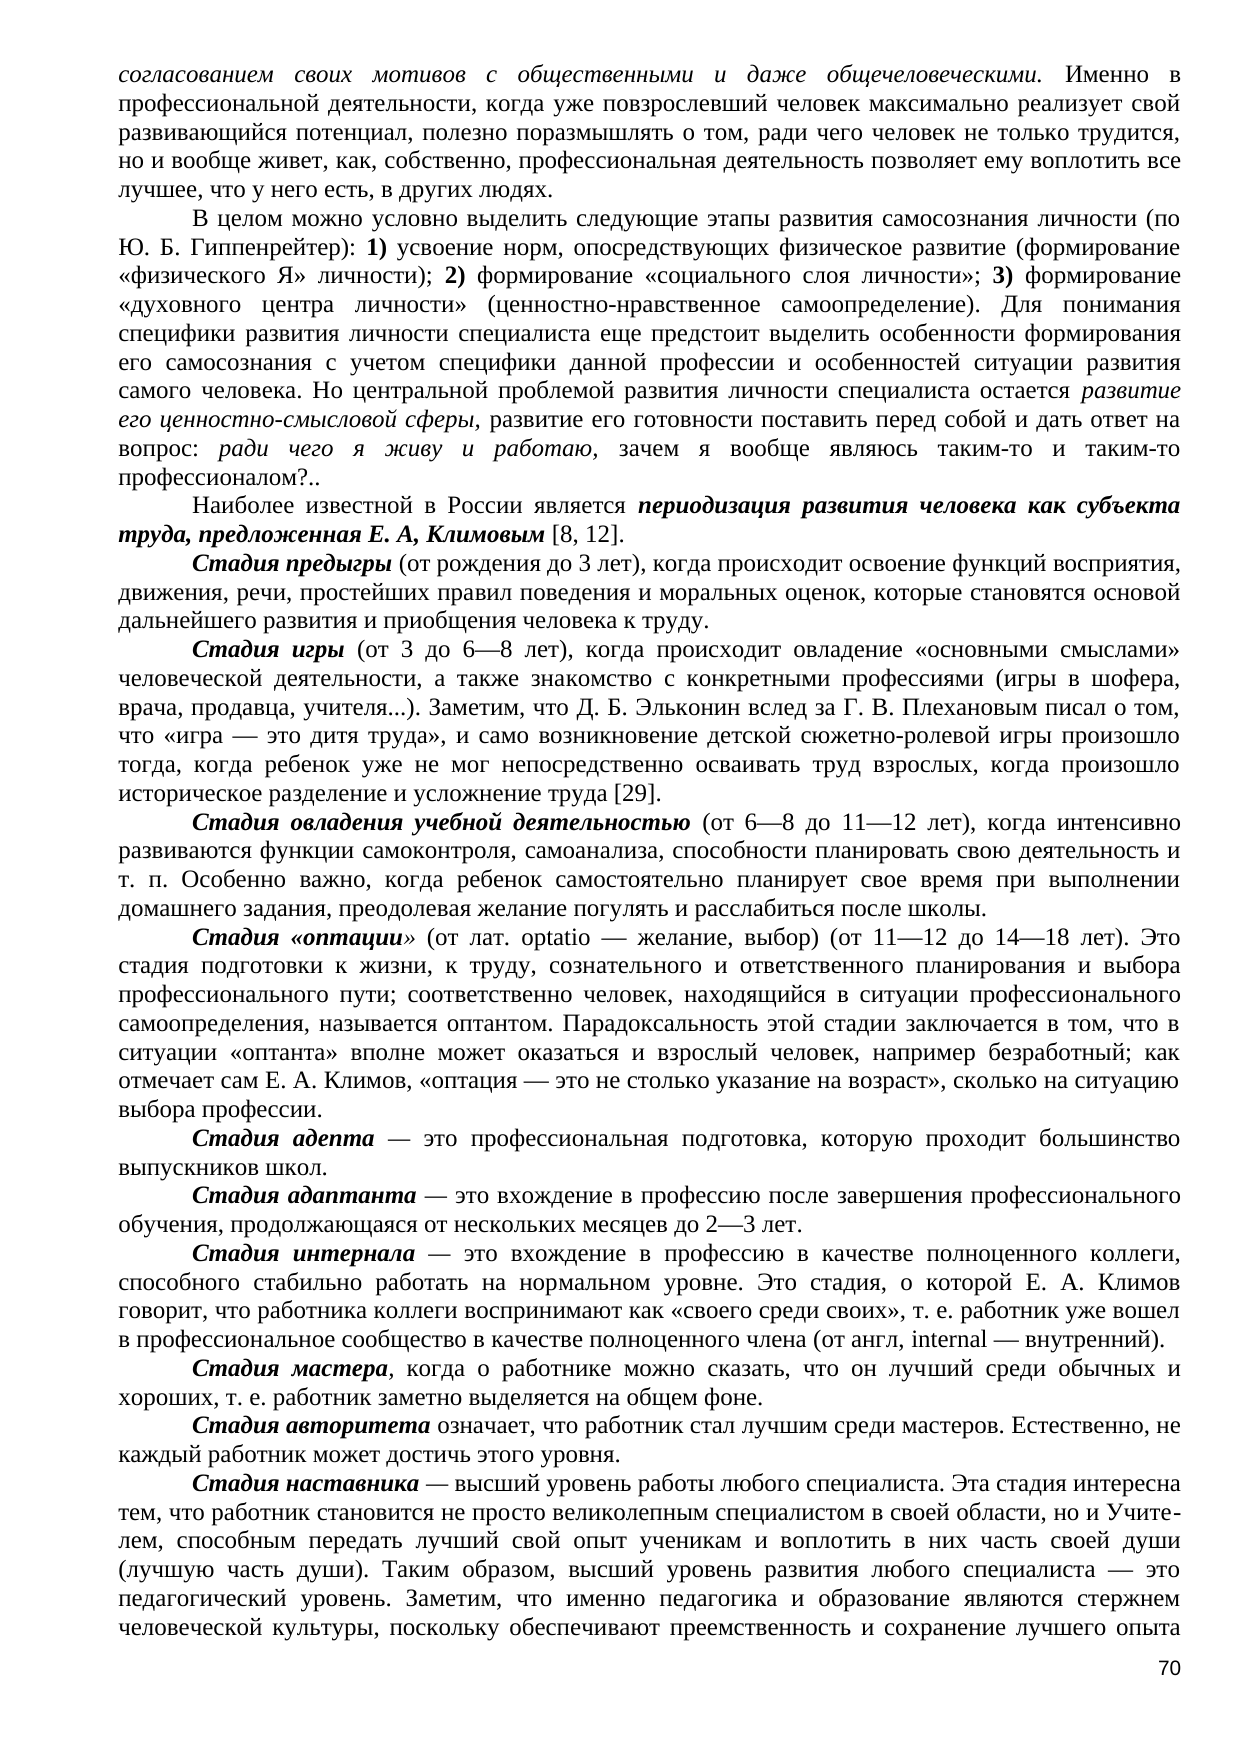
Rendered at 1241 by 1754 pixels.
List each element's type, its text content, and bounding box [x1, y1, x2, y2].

text Стадия игры (от 3 до 6—8 лет), когда происходит овладение «основными смыслами» человеческой деятельности, а также знакомство с конкретными профессиями (игры в шофера, врача, продавца, учителя...). Заметим, что Д. Б. Эльконин вслед за Г. В. Плехановым писал о том, что «игра — это дитя труда», и само возникновение детской сюжетно-ролевой игры произошло тогда, когда ребенок уже не мог непосредственно осваивать труд взрослых, когда произошло историческое разделение и усложнение труда [29]. [118, 634, 1181, 807]
text Наиболее известной в России является периодизация развития человека как субъекта труда, предложенная Е. А, Климовым [8, 12]. [118, 490, 1181, 548]
text Стадия авторитета означает, что работник стал лучшим среди мастеров. Естественно, не каждый работник может достичь этого уровня. [118, 1410, 1181, 1468]
text Стадия интернала — это вхождение в профессию в качестве полноценного коллеги, способного стабильно работать на нормальном уровне. Это стадия, о которой Е. А. Климов говорит, что работника коллеги воспринимают как «своего среди своих», т. е. работник уже вошел в профессиональное сообщество в качестве полноценного члена (от англ, internal — внутренний). [118, 1238, 1181, 1353]
text Стадия предыгры (от рождения до 3 лет), когда происходит освоение функций восприятия, движения, речи, простейших правил поведения и моральных оценок, которые становятся основой дальнейшего развития и приобщения человека к труду. [118, 548, 1181, 634]
text Стадия «оптации» (от лат. optatio — желание, выбор) (от 11—12 до 14—18 лет). Это стадия подготовки к жизни, к труду, сознательного и ответственного планирования и выбора профессионального пути; соответственно человек, находящийся в ситуации профессионального самоопределения, называется оптантом. Парадоксальность этой стадии заключается в том, что в ситуации «оптанта» вполне может оказаться и взрослый человек, например безработный; как отмечает сам Е. А. Климов, «оптация — это не столько указание на возраст», сколько на ситуацию выбора профессии. [118, 922, 1181, 1123]
text В целом можно условно выделить следующие этапы развития самосознания личности (по Ю. Б. Гиппенрейтер): 1) усвоение норм, опосредствующих физическое развитие (формирование «физического Я» личности); 2) формирование «социального слоя личности»; 3) формирование «духовного центра личности» (ценностно-нравственное самоопределение). Для понимания специфики развития личности специалиста еще предстоит выделить особенности формирования его самосознания с учетом специфики данной профессии и особенностей ситуации развития самого человека. Но центральной проблемой развития личности специалиста остается развитие его ценностно-смысловой сферы, развитие его готовности поставить перед собой и дать ответ на вопрос: ради чего я живу и работаю, зачем я вообще являюсь таким-то и таким-то профессионалом?.. [118, 203, 1181, 490]
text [118, 59, 1181, 203]
text Стадия адепта — это профессиональная подготовка, которую проходит большинство выпускников школ. [118, 1123, 1181, 1180]
text Стадия овладения учебной деятельностью (от 6—8 до 11—12 лет), когда интенсивно развиваются функции самоконтроля, самоанализа, способности планировать свою деятельность и т. п. Особенно важно, когда ребенок самостоятельно планирует свое время при выполнении домашнего задания, преодолевая желание погулять и расслабиться после школы. [118, 807, 1181, 922]
text Стадия мастера, когда о работнике можно сказать, что он лучший среди обычных и хороших, т. е. работник заметно выделяется на общем фоне. [118, 1353, 1181, 1410]
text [118, 1468, 1181, 1640]
text Стадия адаптанта — это вхождение в профессию после завершения профессионального обучения, продолжающаяся от нескольких месяцев до 2—3 лет. [118, 1180, 1181, 1238]
